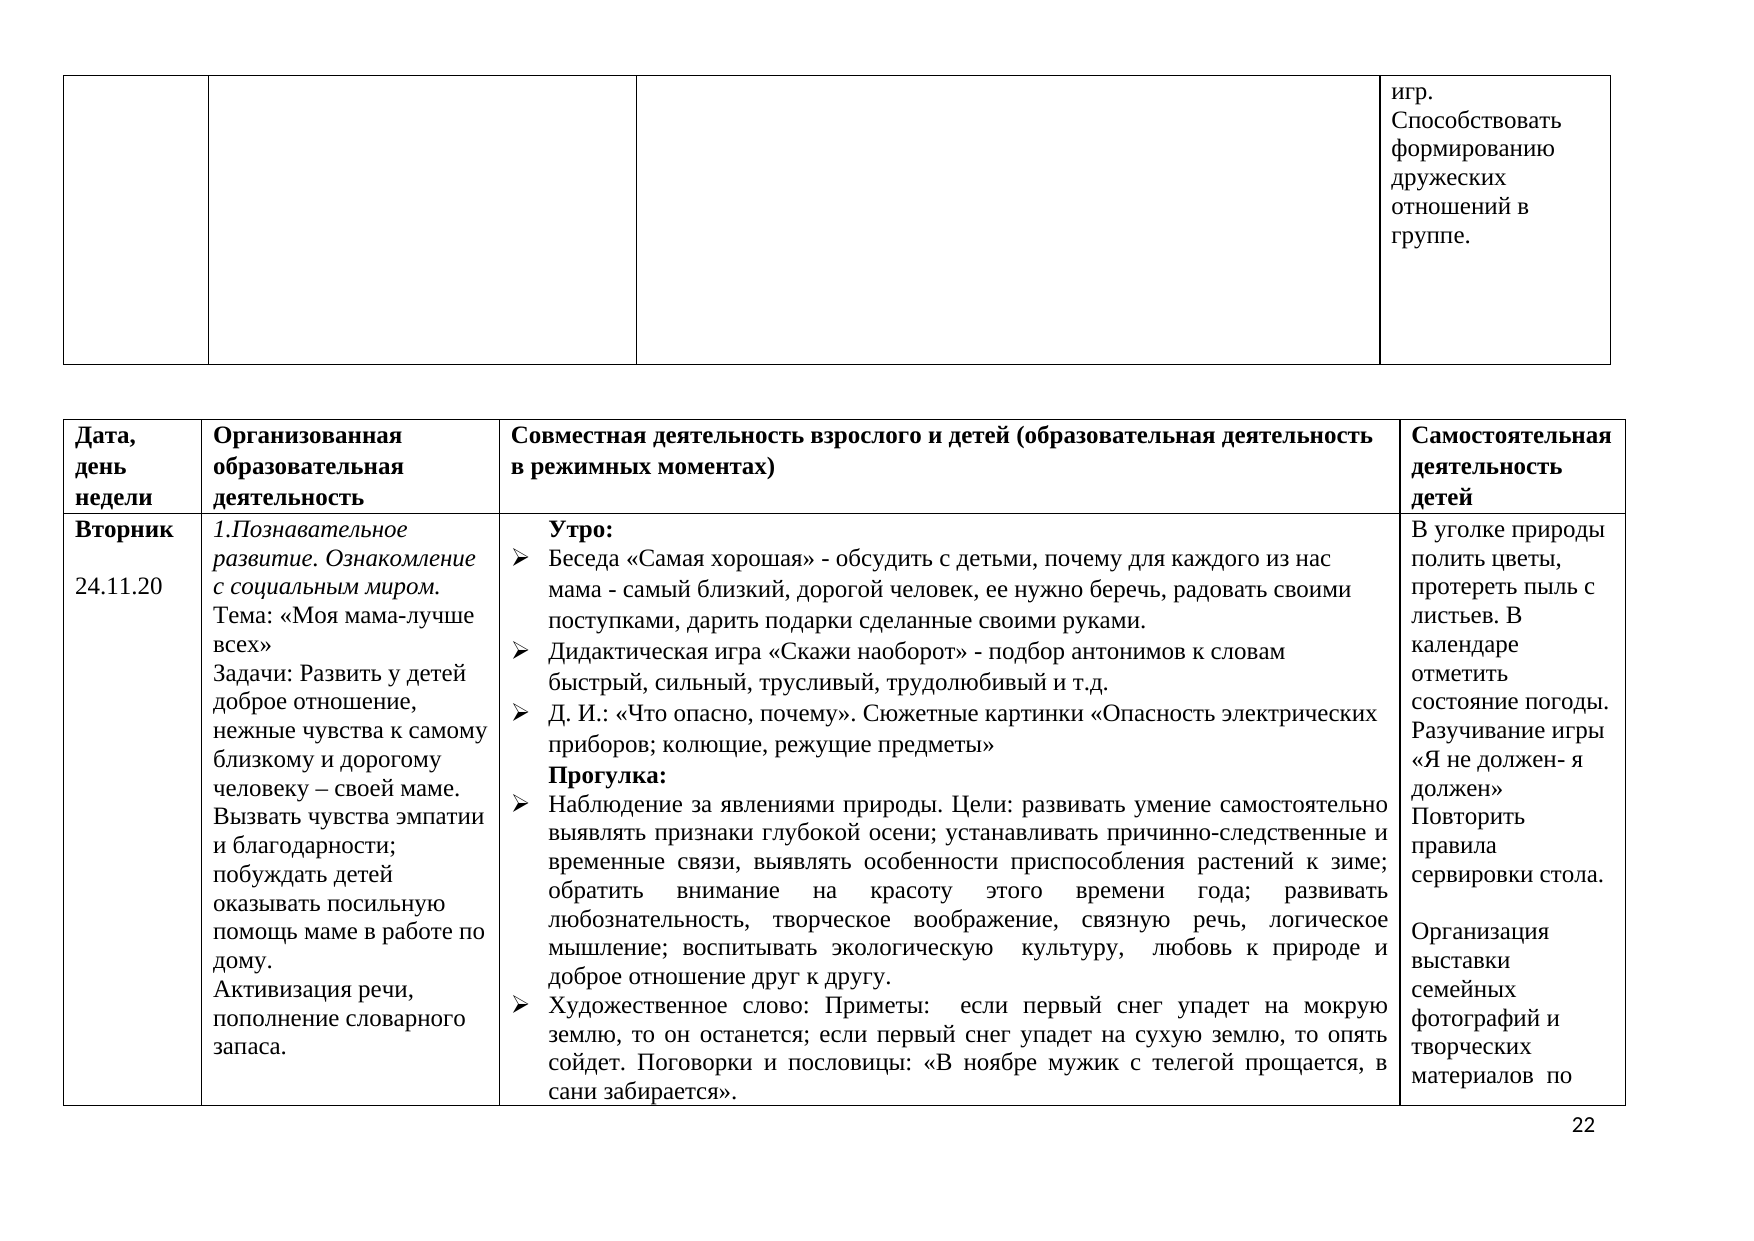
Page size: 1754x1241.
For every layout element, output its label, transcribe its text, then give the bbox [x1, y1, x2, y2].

table_header Организованная образовательная деятельность [202, 420, 499, 513]
table_header Совместная деятельность взрослого и детей (образовательная деятельность в режимных моментах) [500, 420, 1399, 513]
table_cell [202, 514, 499, 1105]
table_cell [637, 76, 1379, 364]
table_cell Вторник 24.11.20 [64, 514, 201, 1105]
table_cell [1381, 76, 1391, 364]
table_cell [209, 76, 636, 364]
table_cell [64, 76, 208, 364]
table_header Дата, день недели [64, 420, 201, 513]
table_header Самостоятельная деятельность детей [1401, 420, 1625, 513]
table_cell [500, 514, 1399, 1105]
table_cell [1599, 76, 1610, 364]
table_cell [1401, 514, 1625, 1105]
